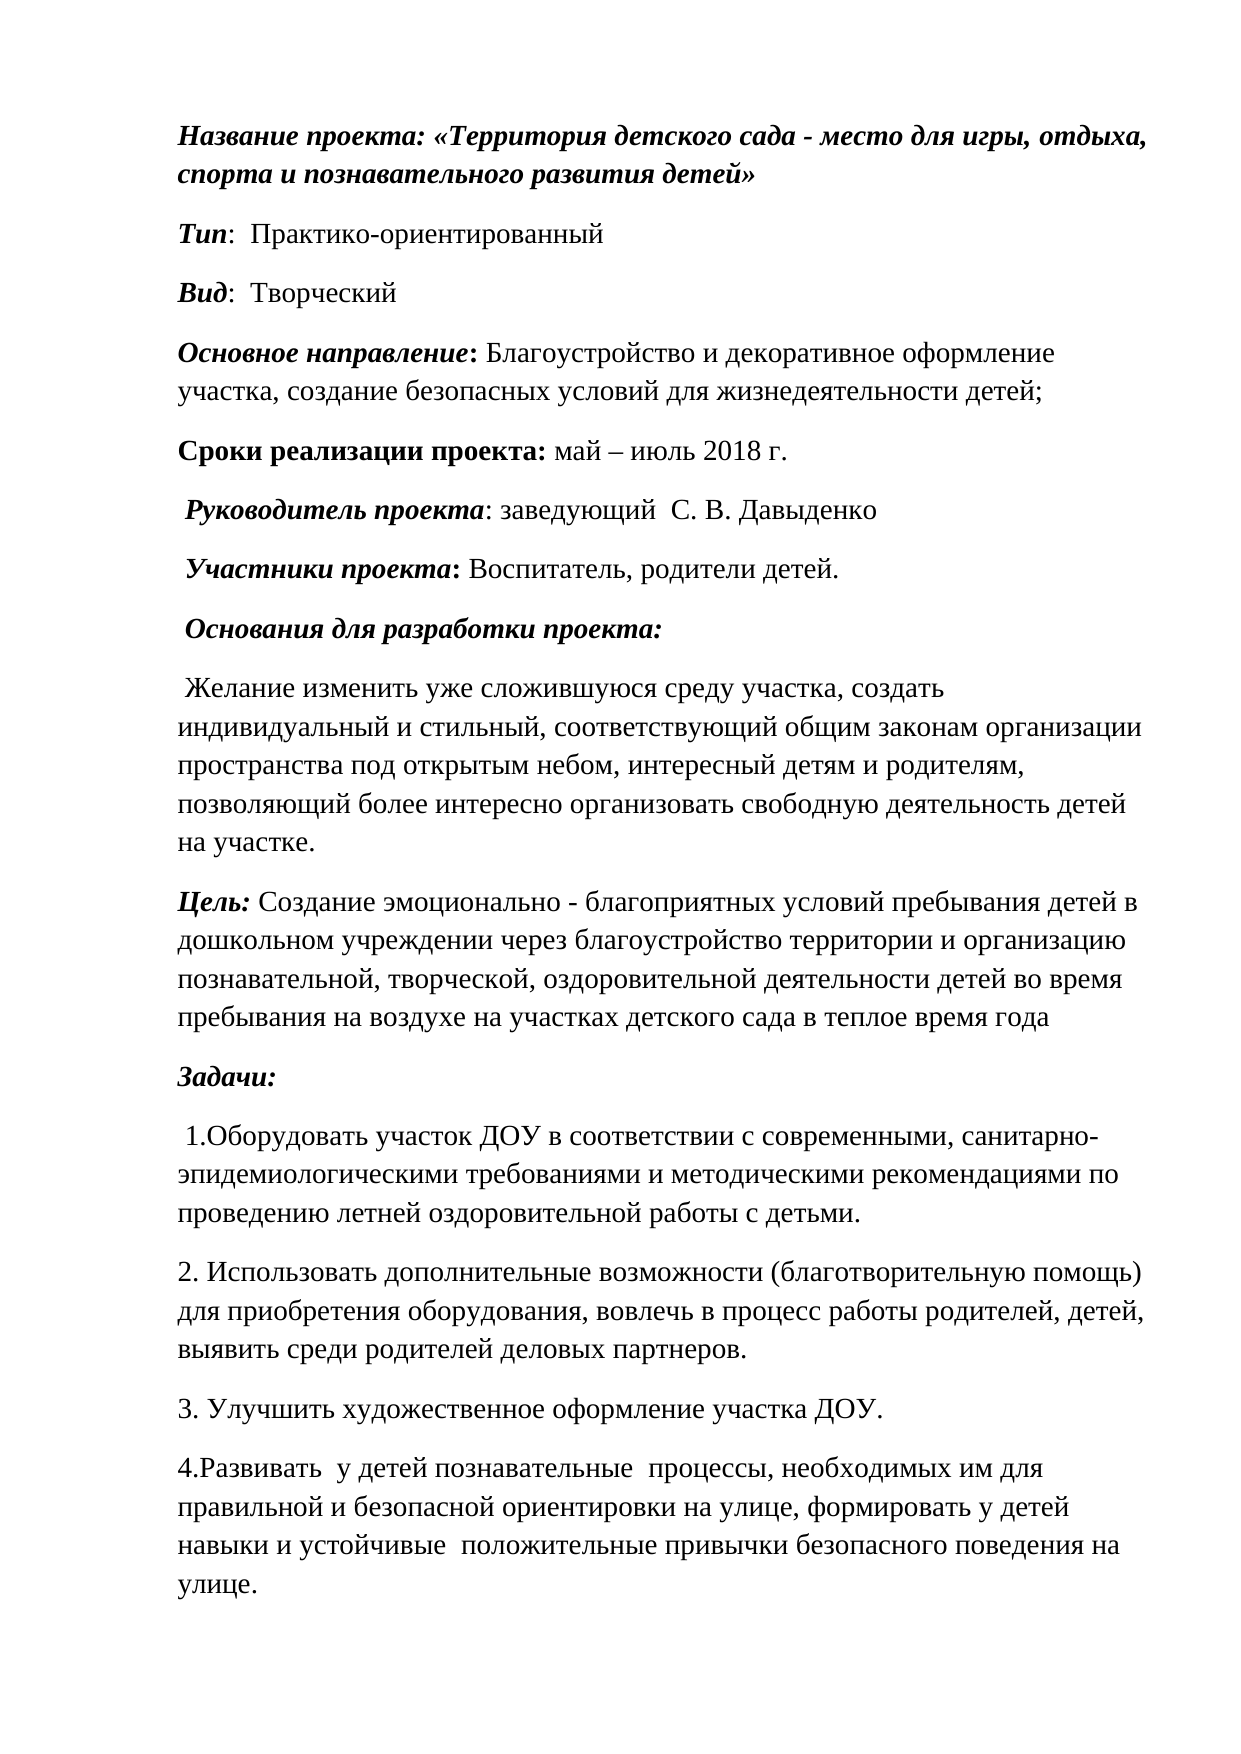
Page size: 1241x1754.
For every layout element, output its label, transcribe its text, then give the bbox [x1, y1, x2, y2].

text Название проекта: «Территория детского сада - место для игры, отдыха, спорта и познавательного развития детей» [177, 118, 1152, 190]
text 3. Улучшить художественное оформление участка ДОУ. [177, 1391, 1152, 1424]
text Задачи: [177, 1059, 1152, 1092]
text Цель: Создание эмоционально - благоприятных условий пребывания детей в дошкольном учреждении через благоустройство территории и организацию познавательной, творческой, оздоровительной деятельности детей во время пребывания на воздухе на участках детского сада в теплое время года [177, 884, 1152, 1033]
text 4.Развивать у детей познавательные процессы, необходимых им для правильной и безопасной ориентировки на улице, формировать у детей навыки и устойчивые положительные привычки безопасного поведения на улице. [177, 1450, 1152, 1599]
text Сроки реализации проекта: май – июль 2018 г. [177, 433, 1152, 466]
text 1.Оборудовать участок ДОУ в соответствии с современными, санитарно-эпидемиологическими требованиями и методическими рекомендациями по проведению летней оздоровительной работы с детьми. [177, 1118, 1152, 1229]
text 2. Использовать дополнительные возможности (благотворительную помощь) для приобретения оборудования, вовлечь в процесс работы родителей, детей, выявить среди родителей деловых партнеров. [177, 1254, 1152, 1365]
text Основное направление: Благоустройство и декоративное оформление участка, создание безопасных условий для жизнедеятельности детей; [177, 335, 1152, 407]
text Тип: Практико-ориентированный [177, 216, 1152, 249]
text Основания для разработки проекта: [177, 611, 1152, 644]
text Руководитель проекта: заведующий С. В. Давыденко [177, 492, 1152, 526]
text Вид: Творческий [177, 275, 1152, 309]
text Желание изменить уже сложившуюся среду участка, создать индивидуальный и стильный, соответствующий общим законам организации пространства под открытым небом, интересный детям и родителям, позволяющий более интересно организовать свободную деятельность детей на участке. [177, 670, 1152, 858]
text Участники проекта: Воспитатель, родители детей. [177, 551, 1152, 585]
